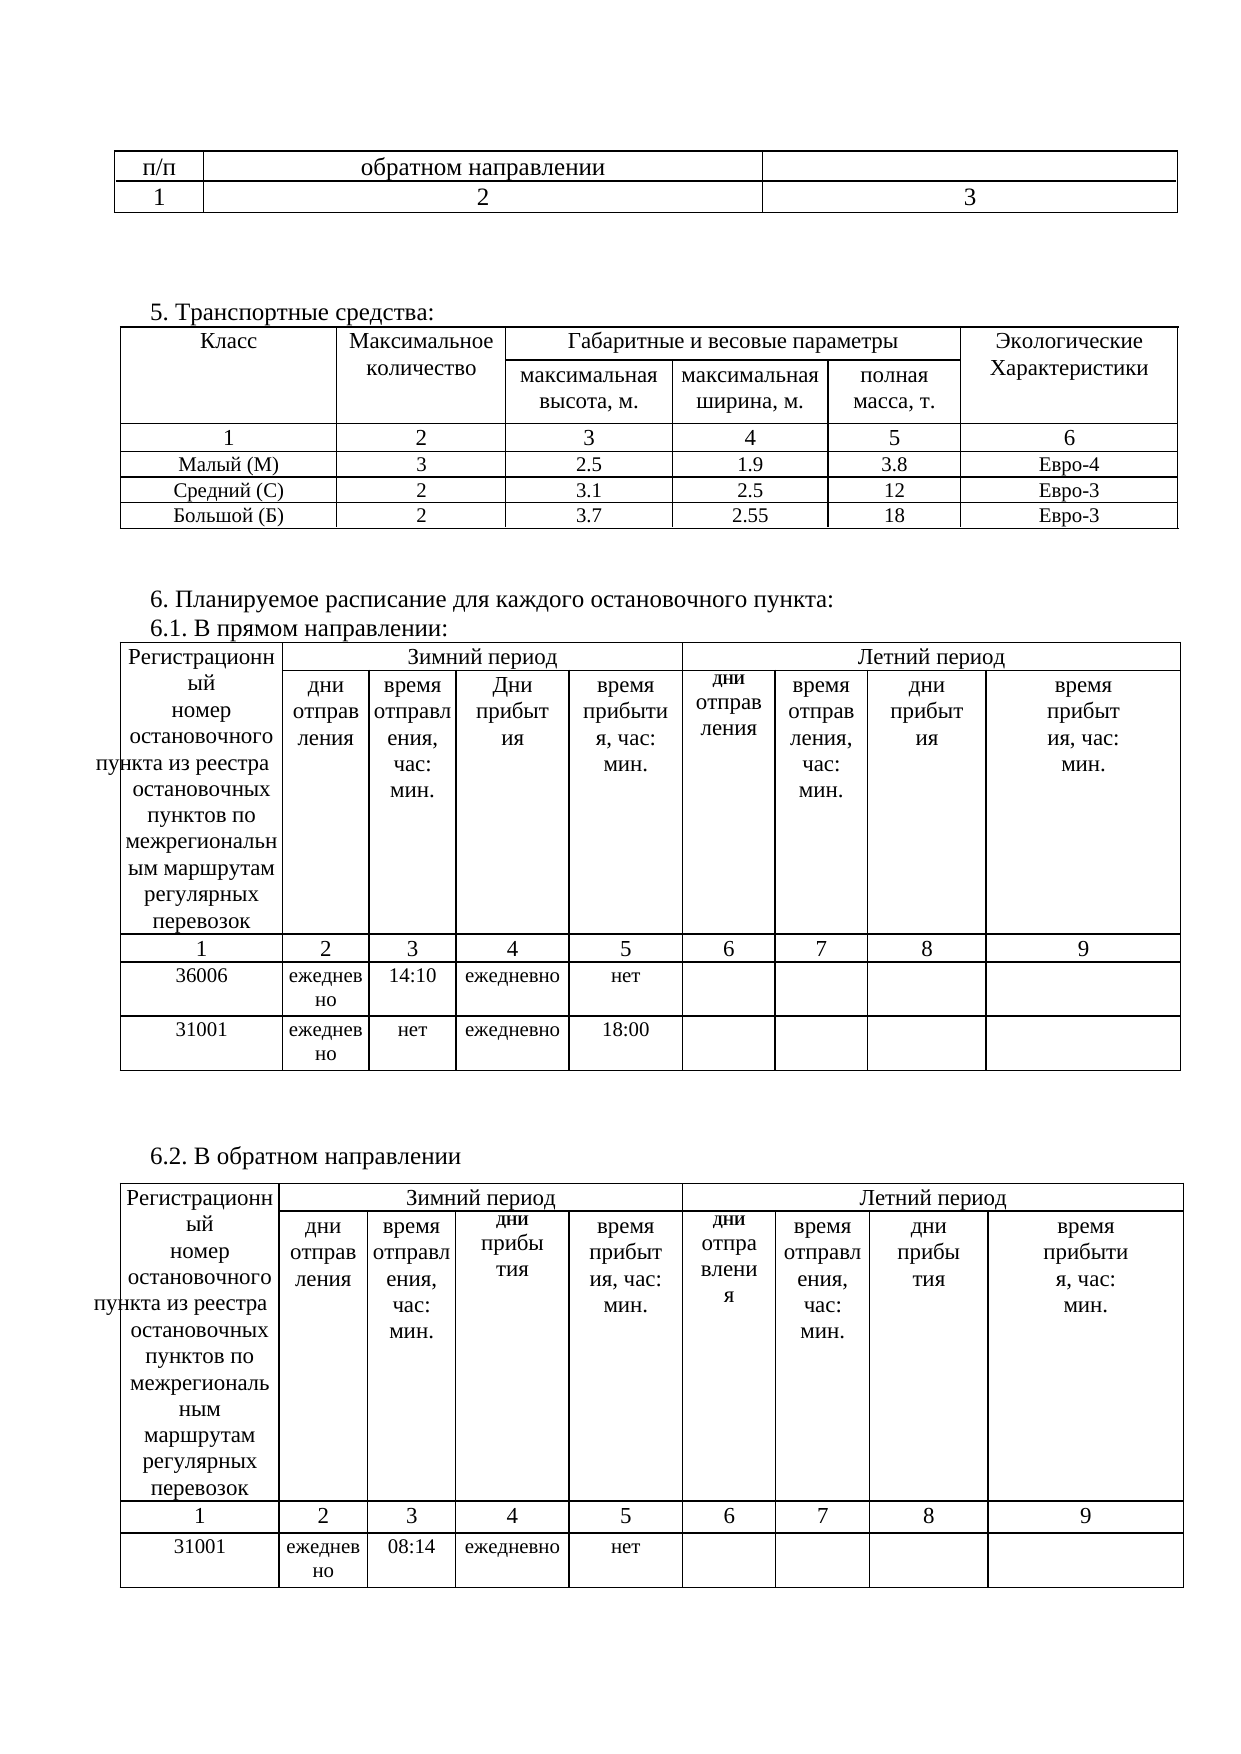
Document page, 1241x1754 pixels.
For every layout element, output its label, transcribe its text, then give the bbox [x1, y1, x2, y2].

table_cell максимальная высота, м. [506, 361, 672, 423]
table_cell ДНИ прибы тия [456, 1212, 568, 1500]
table_cell [870, 1534, 987, 1587]
table_cell нет [570, 963, 682, 1015]
table_cell 4 [456, 1502, 568, 1532]
table_cell максимальная ширина, м. [673, 361, 827, 423]
table_cell 8 [868, 935, 985, 961]
table_cell 18 [829, 503, 960, 527]
table_cell Дни прибыт ия [457, 671, 568, 933]
table_cell Большой (Б) [121, 503, 336, 527]
table_cell [683, 963, 774, 1015]
table_cell время прибыт ия, час: мин. [987, 671, 1180, 933]
table_cell 8 [870, 1502, 987, 1532]
table_cell время прибыти я, час: мин. [989, 1212, 1183, 1500]
table_cell 2.5 [673, 478, 827, 502]
table_cell полная масса, т. [829, 361, 960, 423]
table_cell дни отправ ления [283, 671, 368, 933]
table_cell 1 [121, 1502, 278, 1532]
table_cell [868, 1017, 985, 1070]
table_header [763, 152, 1177, 180]
table_cell дни прибы тия [870, 1212, 987, 1500]
table_cell нет [370, 1017, 455, 1070]
table_header Максимальное количество [337, 328, 505, 423]
table_cell время прибыт ия, час: мин. [570, 1212, 682, 1500]
text 5. Транспортные средства: [150, 297, 1090, 326]
table_cell время отправ ления, час: мин. [776, 671, 867, 933]
table_cell ДНИ отпра влени я [683, 1212, 775, 1500]
table_cell [987, 1017, 1180, 1070]
table_cell 36006 [121, 963, 282, 1015]
table_header Зимний период [283, 643, 682, 669]
table_cell Средний (С) [121, 478, 336, 502]
table_cell время прибыти я, час: мин. [570, 671, 682, 933]
table_cell 5 [570, 1502, 682, 1532]
table_cell время отправл ения, час: мин. [370, 671, 455, 933]
text 6.2. В обратном направлении [150, 1141, 1090, 1170]
table_cell ежедневно [283, 963, 368, 1015]
table_cell 9 [989, 1502, 1183, 1532]
table_header Класс [121, 328, 336, 423]
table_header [204, 152, 762, 180]
table_cell 1 [121, 935, 282, 961]
table_cell 3.1 [506, 478, 672, 502]
table_cell 2 [337, 503, 505, 527]
table_cell дни прибыт ия [868, 671, 985, 933]
table_cell Евро-3 [961, 503, 1177, 527]
table_header Летний период [683, 643, 1180, 669]
table_cell 31001 [121, 1534, 278, 1587]
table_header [121, 1184, 278, 1500]
table_cell [868, 963, 985, 1015]
table_cell 14:10 [370, 963, 455, 1015]
table_cell 3.7 [506, 503, 672, 527]
table_cell 6 [683, 1502, 775, 1532]
table_cell [776, 1017, 867, 1070]
table_cell 6 [683, 935, 774, 961]
table_cell 31001 [121, 1017, 282, 1070]
table_header Габаритные и весовые параметры [506, 328, 960, 359]
table_cell [776, 963, 867, 1015]
table_cell 7 [776, 1502, 869, 1532]
table_cell 9 [987, 935, 1180, 961]
table_cell ДНИ отправ ления [683, 671, 774, 933]
table_cell 6 [961, 424, 1177, 451]
table_cell 4 [457, 935, 568, 961]
table_cell 3 [370, 935, 455, 961]
table_cell 3 [506, 424, 672, 451]
table_cell 1.9 [673, 452, 827, 476]
table_cell 2 [204, 182, 762, 212]
table_cell ежедневно [457, 963, 568, 1015]
table_cell дни отправ ления [280, 1212, 367, 1500]
table_cell ежедневно [457, 1017, 568, 1070]
table_cell [776, 1534, 869, 1587]
table_cell 7 [776, 935, 867, 961]
table_header Экологические Характеристики [961, 328, 1177, 423]
table_cell время отправл ения, час: мин. [368, 1212, 455, 1500]
table_cell 1 [115, 181, 203, 212]
table_cell [987, 963, 1180, 1015]
table_cell 2.55 [673, 503, 827, 527]
text 6. Планируемое расписание для каждого остановочного пункта: [150, 584, 1090, 613]
table_cell 2.5 [506, 452, 672, 476]
table_cell 5 [570, 935, 682, 961]
table_cell 12 [829, 478, 960, 502]
table_cell 5 [829, 424, 960, 451]
table_cell 1 [121, 424, 336, 451]
table_cell ежедневно [456, 1534, 568, 1587]
table_cell ежедневно [280, 1534, 367, 1587]
table_cell 08:14 [368, 1534, 455, 1587]
table_cell [683, 1017, 774, 1070]
text 6.1. В прямом направлении: [150, 613, 1090, 642]
table_cell 4 [673, 424, 827, 451]
table_cell 3.8 [829, 452, 960, 476]
table_cell 2 [337, 478, 505, 502]
table_header Регистрационный номер остановочного пункта из реестра остановочных пунктов по межрегиональным маршрутам регулярных перевозок [121, 643, 282, 933]
table_header Зимний период [280, 1184, 682, 1210]
table_cell 18:00 [570, 1017, 682, 1070]
table_cell 2 [280, 1502, 367, 1532]
table_cell 2 [283, 935, 368, 961]
table_cell 2 [337, 424, 505, 451]
table_cell Малый (М) [121, 452, 336, 476]
table_cell 3 [368, 1502, 455, 1532]
table_cell нет [570, 1534, 682, 1587]
table_cell Евро-3 [961, 478, 1177, 502]
table_cell Евро-4 [961, 452, 1177, 476]
table_cell 3 [763, 180, 1177, 212]
table_cell [683, 1534, 775, 1587]
table_cell время отправл ения, час: мин. [776, 1212, 869, 1500]
table_header N п/п [115, 152, 203, 180]
table_header Летний период [683, 1184, 1183, 1210]
table_cell ежедневно [283, 1017, 368, 1070]
table_cell [989, 1534, 1183, 1587]
table_cell 3 [337, 452, 505, 476]
